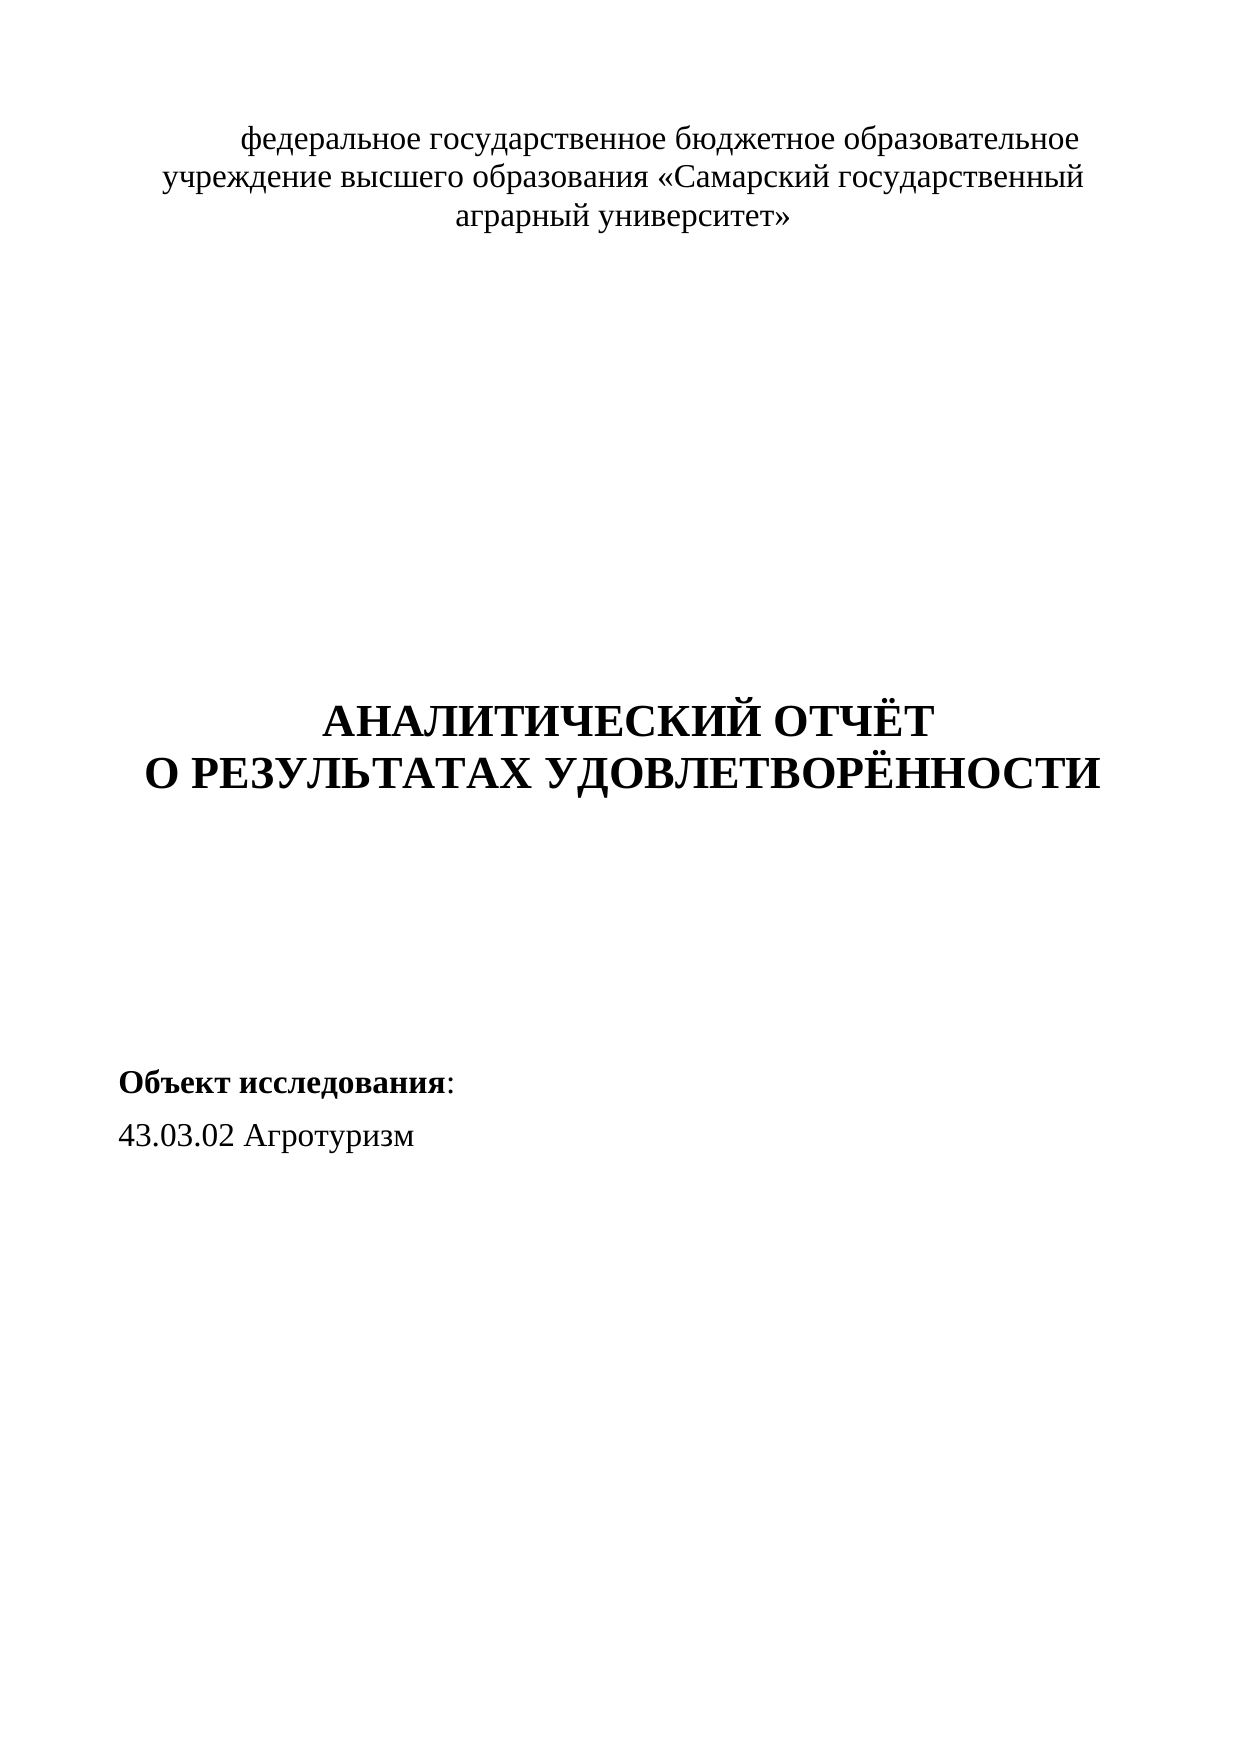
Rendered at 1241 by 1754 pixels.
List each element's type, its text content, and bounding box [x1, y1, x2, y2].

text 43.03.02 Агротуризм [118, 1115, 1122, 1153]
text О РЕЗУЛЬТАТАХ УДОВЛЕТВОРЁННОСТИ [124, 746, 1122, 798]
text федеральное государственное бюджетное образовательное учреждение высшего образования «Самарский государственный аграрный университет» [124, 118, 1122, 233]
text Объект исследования: [118, 1062, 1122, 1100]
text АНАЛИТИЧЕСКИЙ ОТЧЁТ [124, 693, 1122, 746]
